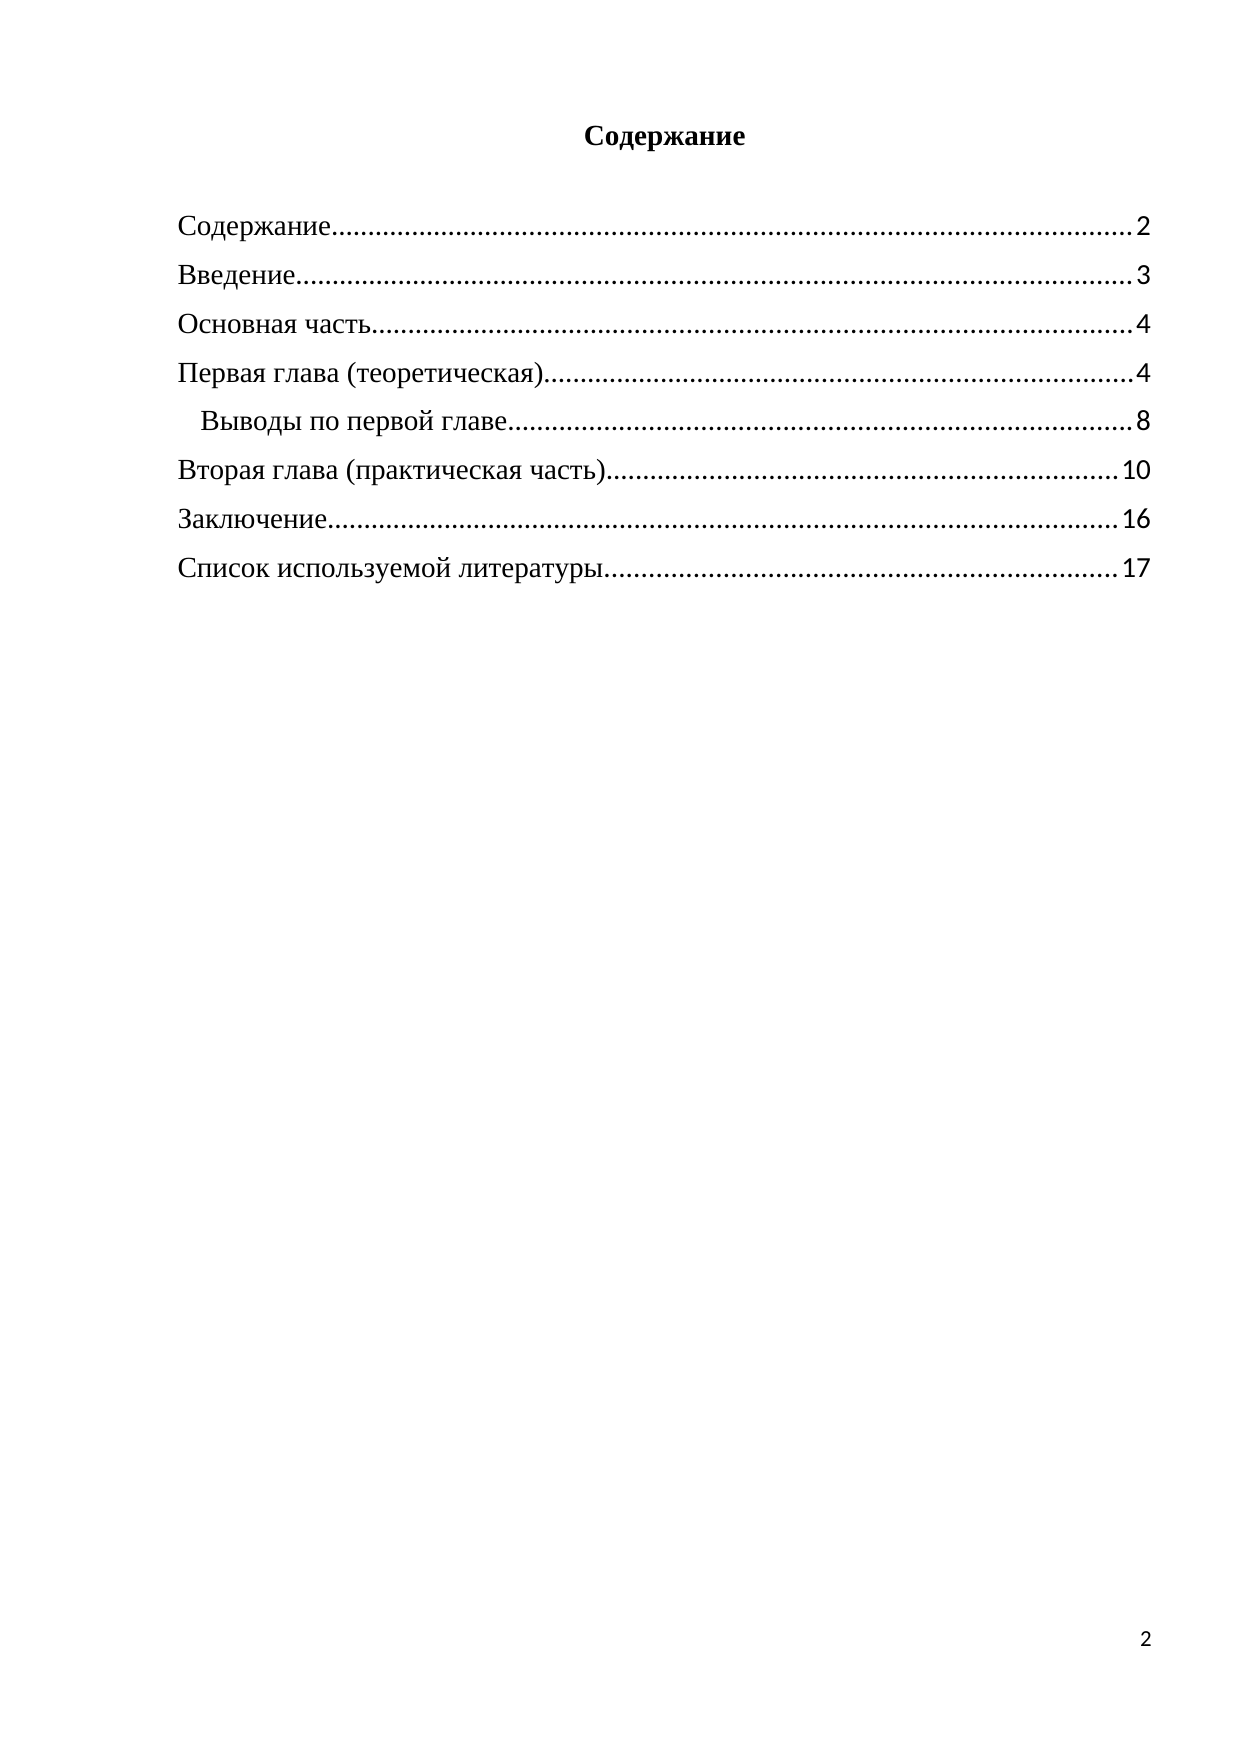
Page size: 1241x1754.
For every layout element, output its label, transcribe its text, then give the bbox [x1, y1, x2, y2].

subtitle Содержание [177, 118, 1152, 152]
